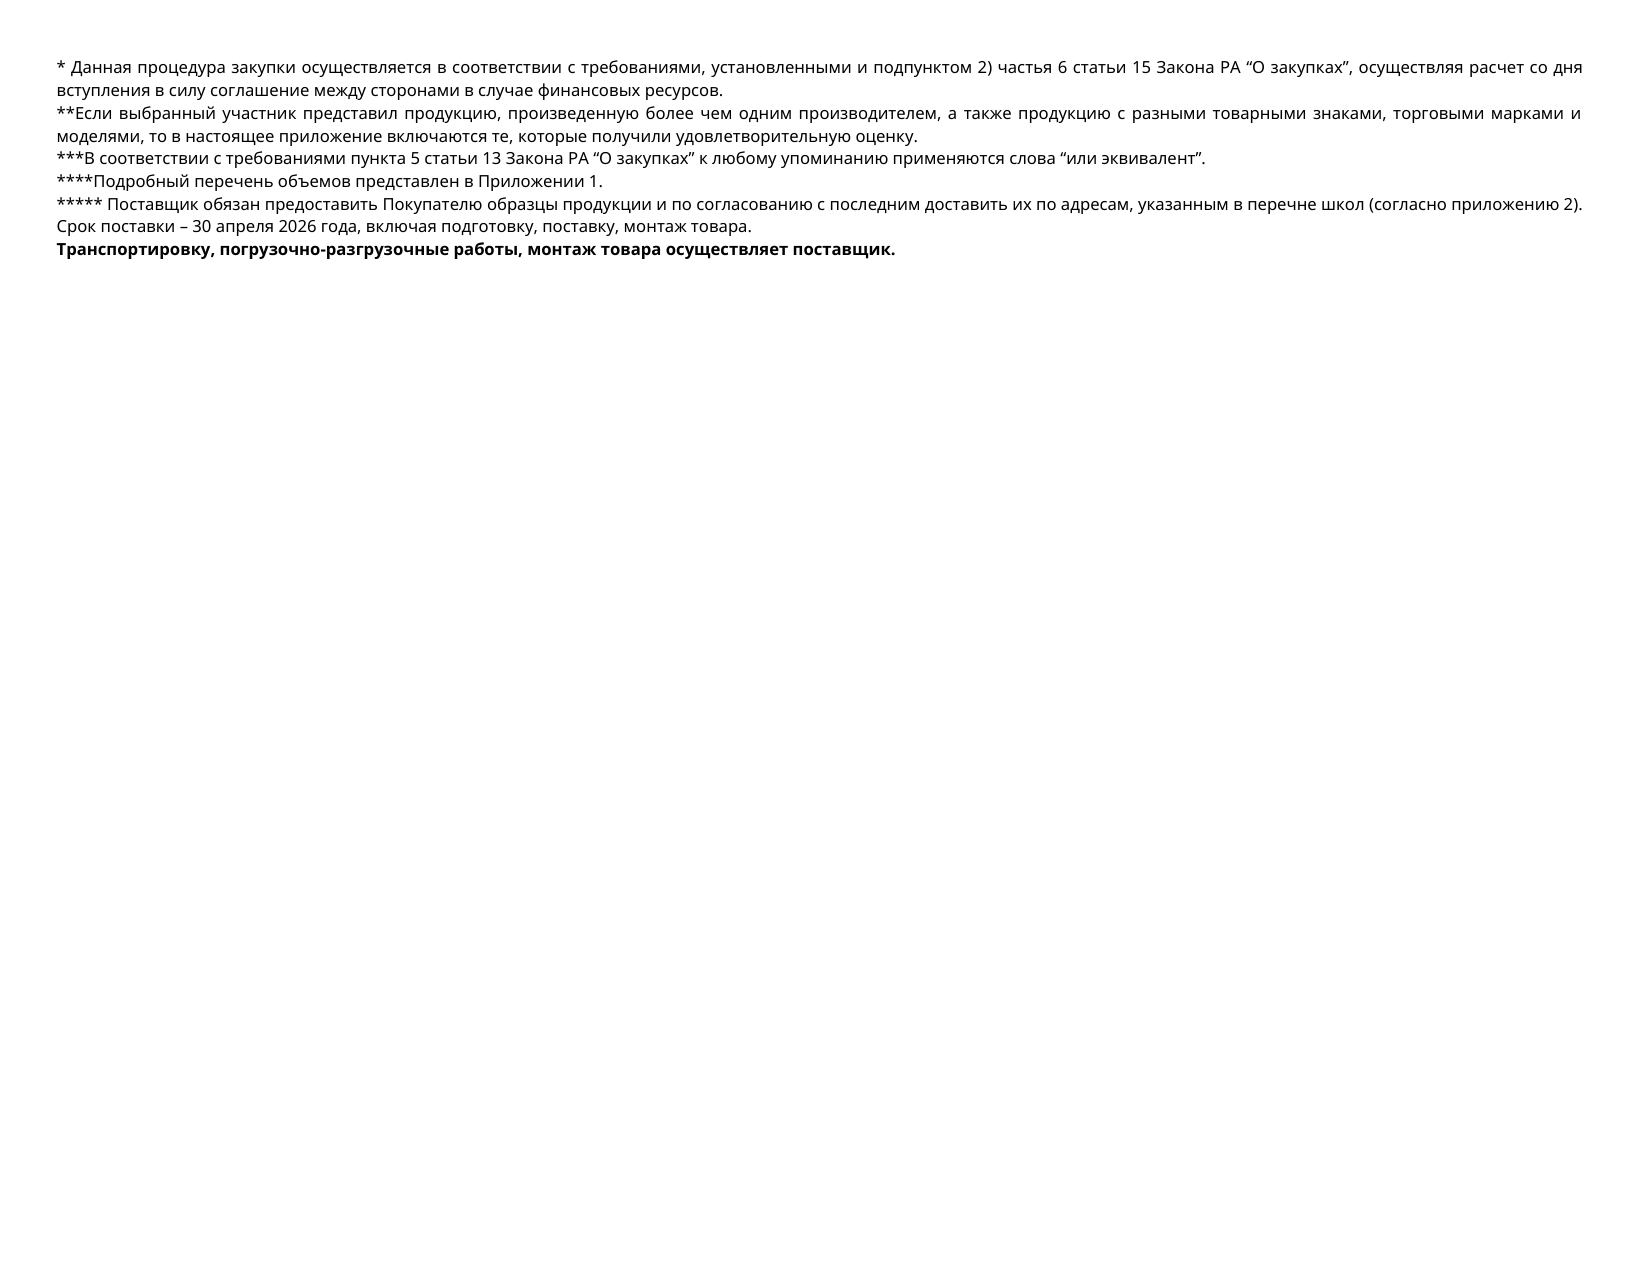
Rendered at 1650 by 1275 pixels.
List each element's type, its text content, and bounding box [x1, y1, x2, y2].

text ***В соответствии с требованиями пункта 5 статьи 13 Закона РА “О закупках” к любому упоминанию применяются слова “или эквивалент”. [56, 147, 1584, 170]
text ****Подробный перечень объемов представлен в Приложении 1. [56, 170, 1584, 192]
text **Если выбранный участник представил продукцию, произведенную более чем одним производителем, а также продукцию с разными товарными знаками, торговыми марками и моделями, то в настоящее приложение включаются те, которые получили удовлетворительную оценку. [56, 102, 1584, 147]
text ***** Поставщик обязан предоставить Покупателю образцы продукции и по согласованию с последним доставить их по адресам, указанным в перечне школ (согласно приложению 2). Срок поставки – 30 апреля 2026 года, включая подготовку, поставку, монтаж товара. [56, 192, 1584, 238]
text Транспортировку, погрузочно-разгрузочные работы, монтаж товара осуществляет поставщик. [56, 238, 1584, 261]
text * Данная процедура закупки осуществляется в соответствии с требованиями, установленными и подпунктом 2) частья 6 статьи 15 Закона РА “О закупках”, осуществляя расчет со дня вступления в силу соглашение между сторонами в случае финансовых ресурсов. [56, 56, 1584, 102]
